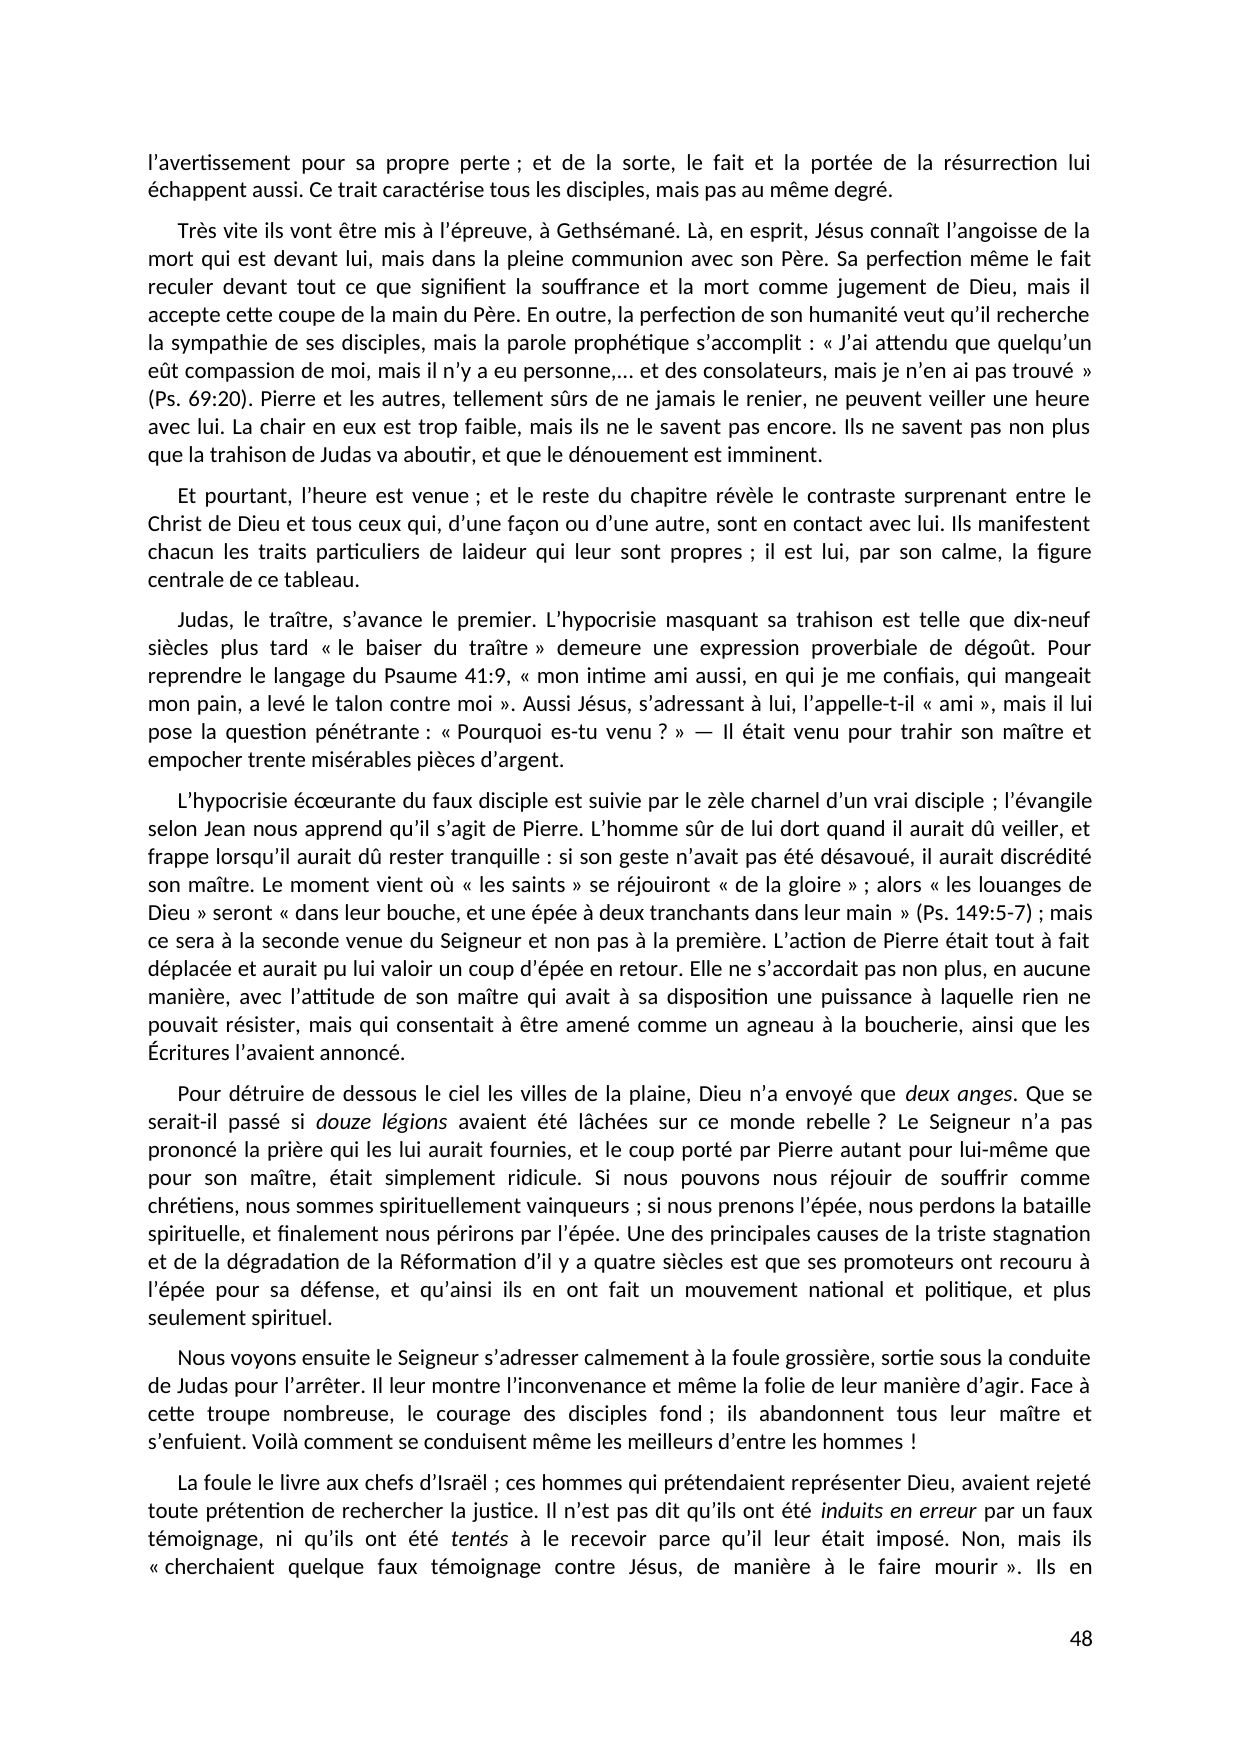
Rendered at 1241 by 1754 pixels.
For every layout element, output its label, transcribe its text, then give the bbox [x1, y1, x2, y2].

text L’hypocrisie écœurante du faux disciple est suivie par le zèle charnel d’un vrai disciple ; l’évangile selon Jean nous apprend qu’il s’agit de Pierre. L’homme sûr de lui dort quand il aurait dû veiller, et frappe lorsqu’il aurait dû rester tranquille : si son geste n’avait pas été désavoué, il aurait discrédité son maître. Le moment vient où « les saints » se réjouiront « de la gloire » ; alors « les louanges de Dieu » seront « dans leur bouche, et une épée à deux tranchants dans leur main » (Ps. 149:5-7) ; mais ce sera à la seconde venue du Seigneur et non pas à la première. L’action de Pierre était tout à fait déplacée et aurait pu lui valoir un coup d’épée en retour. Elle ne s’accordait pas non plus, en aucune manière, avec l’attitude de son maître qui avait à sa disposition une puissance à laquelle rien ne pouvait résister, mais qui consentait à être amené comme un agneau à la boucherie, ainsi que les Écritures l’avaient annoncé. [148, 786, 1093, 1066]
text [148, 148, 1093, 204]
text Très vite ils vont être mis à l’épreuve, à Gethsémané. Là, en esprit, Jésus connaît l’angoisse de la mort qui est devant lui, mais dans la pleine communion avec son Père. Sa perfection même le fait reculer devant tout ce que signifient la souffrance et la mort comme jugement de Dieu, mais il accepte cette coupe de la main du Père. En outre, la perfection de son humanité veut qu’il recherche la sympathie de ses disciples, mais la parole prophétique s’accomplit : « J’ai attendu que quelqu’un eût compassion de moi, mais il n’y a eu personne,... et des consolateurs, mais je n’en ai pas trouvé » (Ps. 69:20). Pierre et les autres, tellement sûrs de ne jamais le renier, ne peuvent veiller une heure avec lui. La chair en eux est trop faible, mais ils ne le savent pas encore. Ils ne savent pas non plus que la trahison de Judas va aboutir, et que le dénouement est imminent. [148, 216, 1093, 468]
text Judas, le traître, s’avance le premier. L’hypocrisie masquant sa trahison est telle que dix-neuf siècles plus tard « le baiser du traître » demeure une expression proverbiale de dégoût. Pour reprendre le langage du Psaume 41:9, « mon intime ami aussi, en qui je me confiais, qui mangeait mon pain, a levé le talon contre moi ». Aussi Jésus, s’adressant à lui, l’appelle-t-il « ami », mais il lui pose la question pénétrante : « Pourquoi es-tu venu ? » — Il était venu pour trahir son maître et empocher trente misérables pièces d’argent. [148, 605, 1093, 773]
text Pour détruire de dessous le ciel les villes de la plaine, Dieu n’a envoyé que deux anges. Que se serait-il passé si douze légions avaient été lâchées sur ce monde rebelle ? Le Seigneur n’a pas prononcé la prière qui les lui aurait fournies, et le coup porté par Pierre autant pour lui-même que pour son maître, était simplement ridicule. Si nous pouvons nous réjouir de souffrir comme chrétiens, nous sommes spirituellement vainqueurs ; si nous prenons l’épée, nous perdons la bataille spirituelle, et finalement nous périrons par l’épée. Une des principales causes de la triste stagnation et de la dégradation de la Réformation d’il y a quatre siècles est que ses promoteurs ont recouru à l’épée pour sa défense, et qu’ainsi ils en ont fait un mouvement national et politique, et plus seulement spirituel. [148, 1079, 1093, 1331]
text Nous voyons ensuite le Seigneur s’adresser calmement à la foule grossière, sortie sous la conduite de Judas pour l’arrêter. Il leur montre l’inconvenance et même la folie de leur manière d’agir. Face à cette troupe nombreuse, le courage des disciples fond ; ils abandonnent tous leur maître et s’enfuient. Voilà comment se conduisent même les meilleurs d’entre les hommes ! [148, 1343, 1093, 1456]
text Et pourtant, l’heure est venue ; et le reste du chapitre révèle le contraste surprenant entre le Christ de Dieu et tous ceux qui, d’une façon ou d’une autre, sont en contact avec lui. Ils manifestent chacun les traits particuliers de laideur qui leur sont propres ; il est lui, par son calme, la figure centrale de ce tableau. [148, 481, 1093, 593]
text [148, 1468, 1093, 1580]
